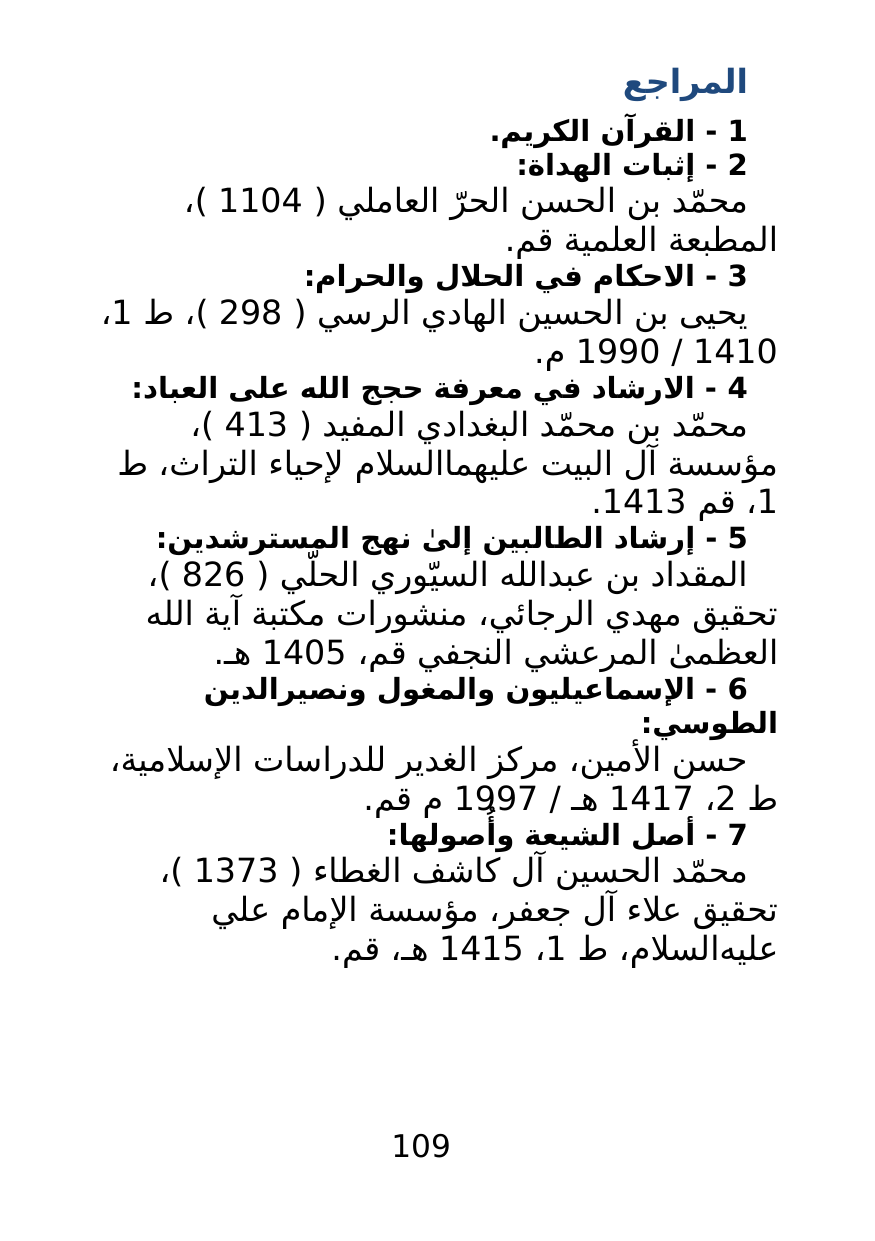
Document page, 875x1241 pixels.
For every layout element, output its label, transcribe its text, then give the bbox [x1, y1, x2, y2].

text 2 - إثبات الهداة: [94, 148, 778, 182]
text 5 - إرشاد الطالبين إلىٰ نهج المسترشدين: [94, 522, 778, 556]
text محمّد الحسين آل كاشف الغطاء ( 1373 )، تحقيق علاء آل جعفر، مؤسسة الإمام علي عليه‌السلام، ط 1، 1415 هـ، قم. [94, 852, 778, 968]
text المقداد بن عبدالله السيّوري الحلّي ( 826 )، تحقيق مهدي الرجائي، منشورات مكتبة آية الله العظمىٰ المرعشي النجفي قم، 1405 هـ. [94, 556, 778, 672]
text 7 - أصل الشيعة وأُصولها: [94, 818, 778, 852]
text 3 - الاحكام في الحلال والحرام: [94, 259, 778, 293]
text يحيى بن الحسين الهادي الرسي ( 298 )، ط 1، 1410 / 1990 م. [94, 293, 778, 371]
text 4 - الارشاد في معرفة حجج الله على العباد: [94, 371, 778, 405]
text 1 - القرآن الكريم. [94, 114, 778, 148]
text محمّد بن محمّد البغدادي المفيد ( 413 )، مؤسسة آل البيت عليهما‌السلام لإحياء التراث، ط 1، قم 1413. [94, 405, 778, 522]
subtitle المراجع [94, 62, 778, 101]
text محمّد بن الحسن الحرّ العاملي ( 1104 )، المطبعة العلمية قم. [94, 182, 778, 259]
text 6 - الإسماعيليون والمغول ونصيرالدين الطوسي: [94, 672, 778, 740]
text حسن الأمين، مركز الغدير للدراسات الإسلامية، ط 2، 1417 هـ / 1997 م قم. [94, 740, 778, 818]
